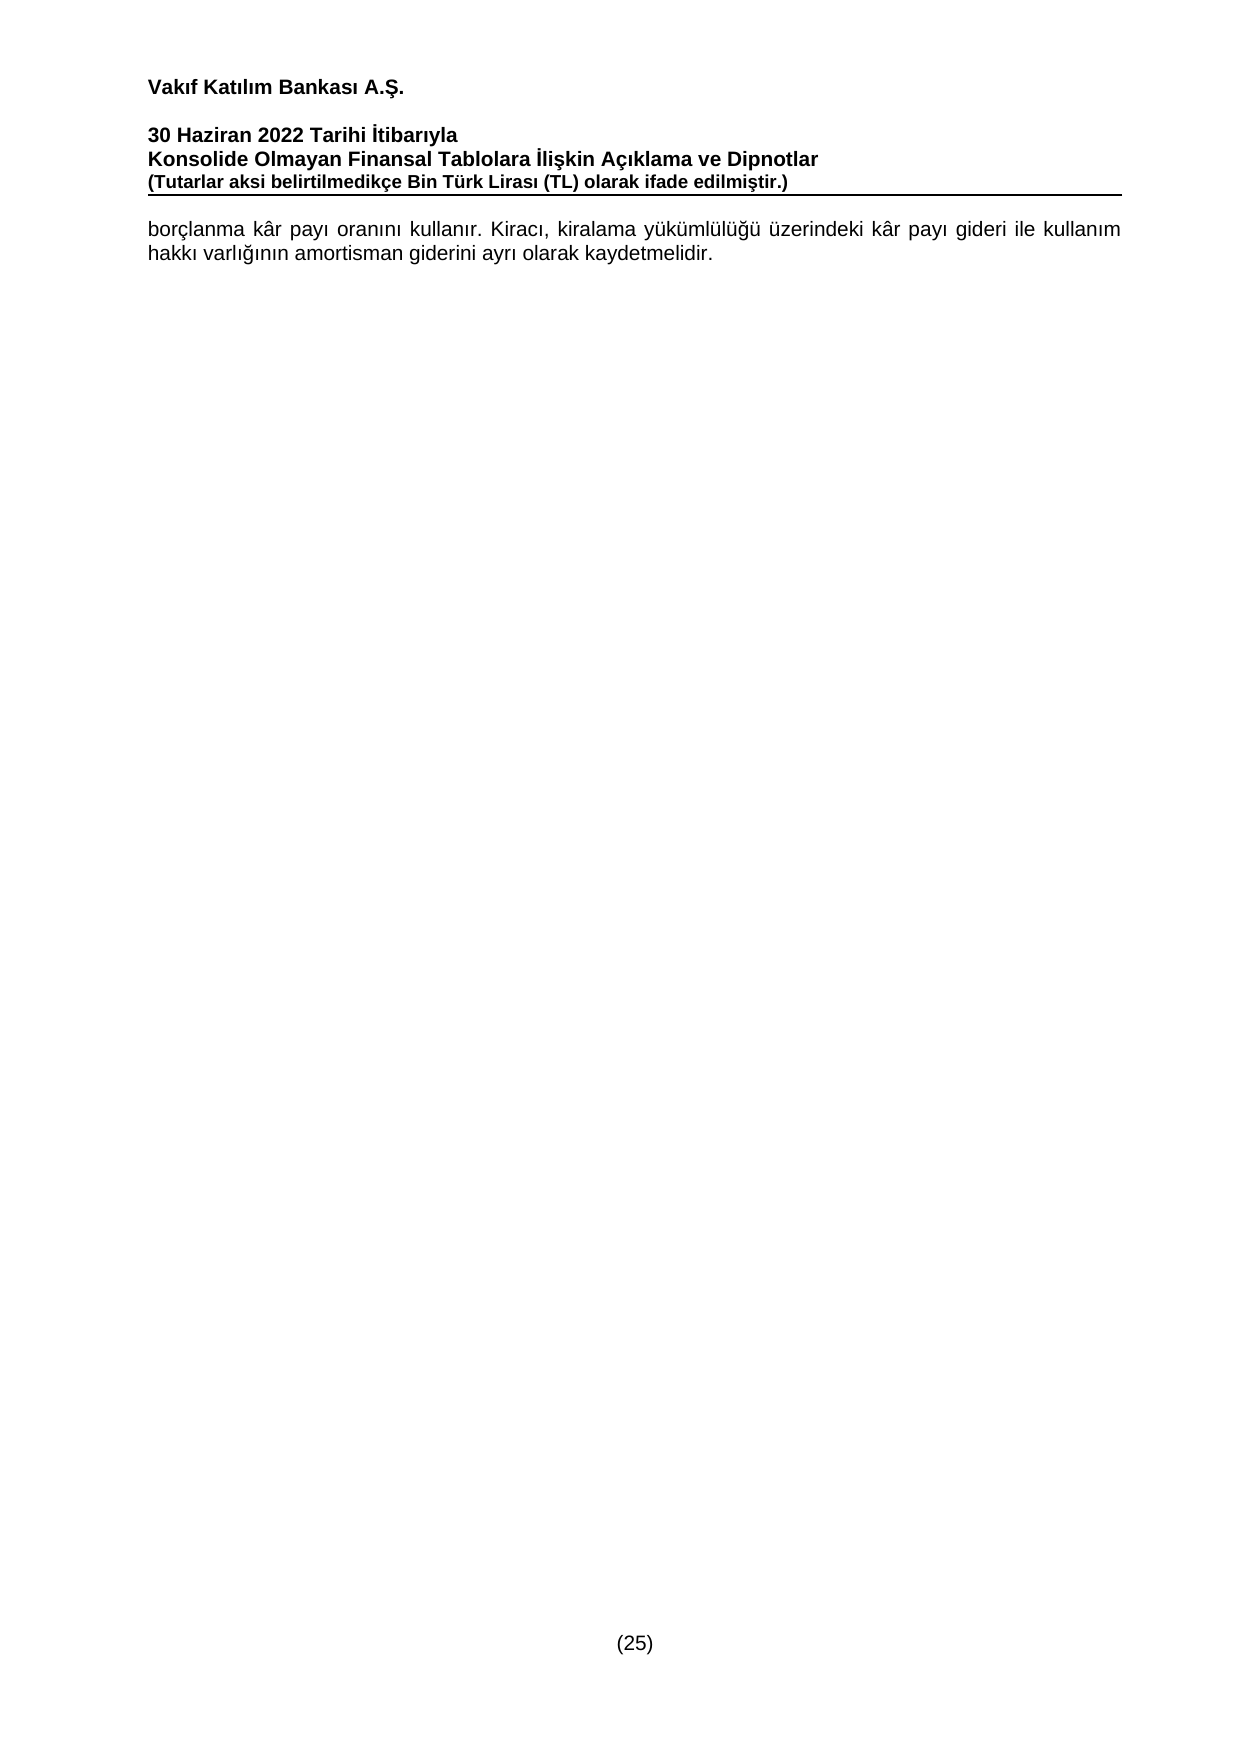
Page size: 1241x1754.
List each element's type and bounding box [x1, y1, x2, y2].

text [148, 217, 1122, 265]
